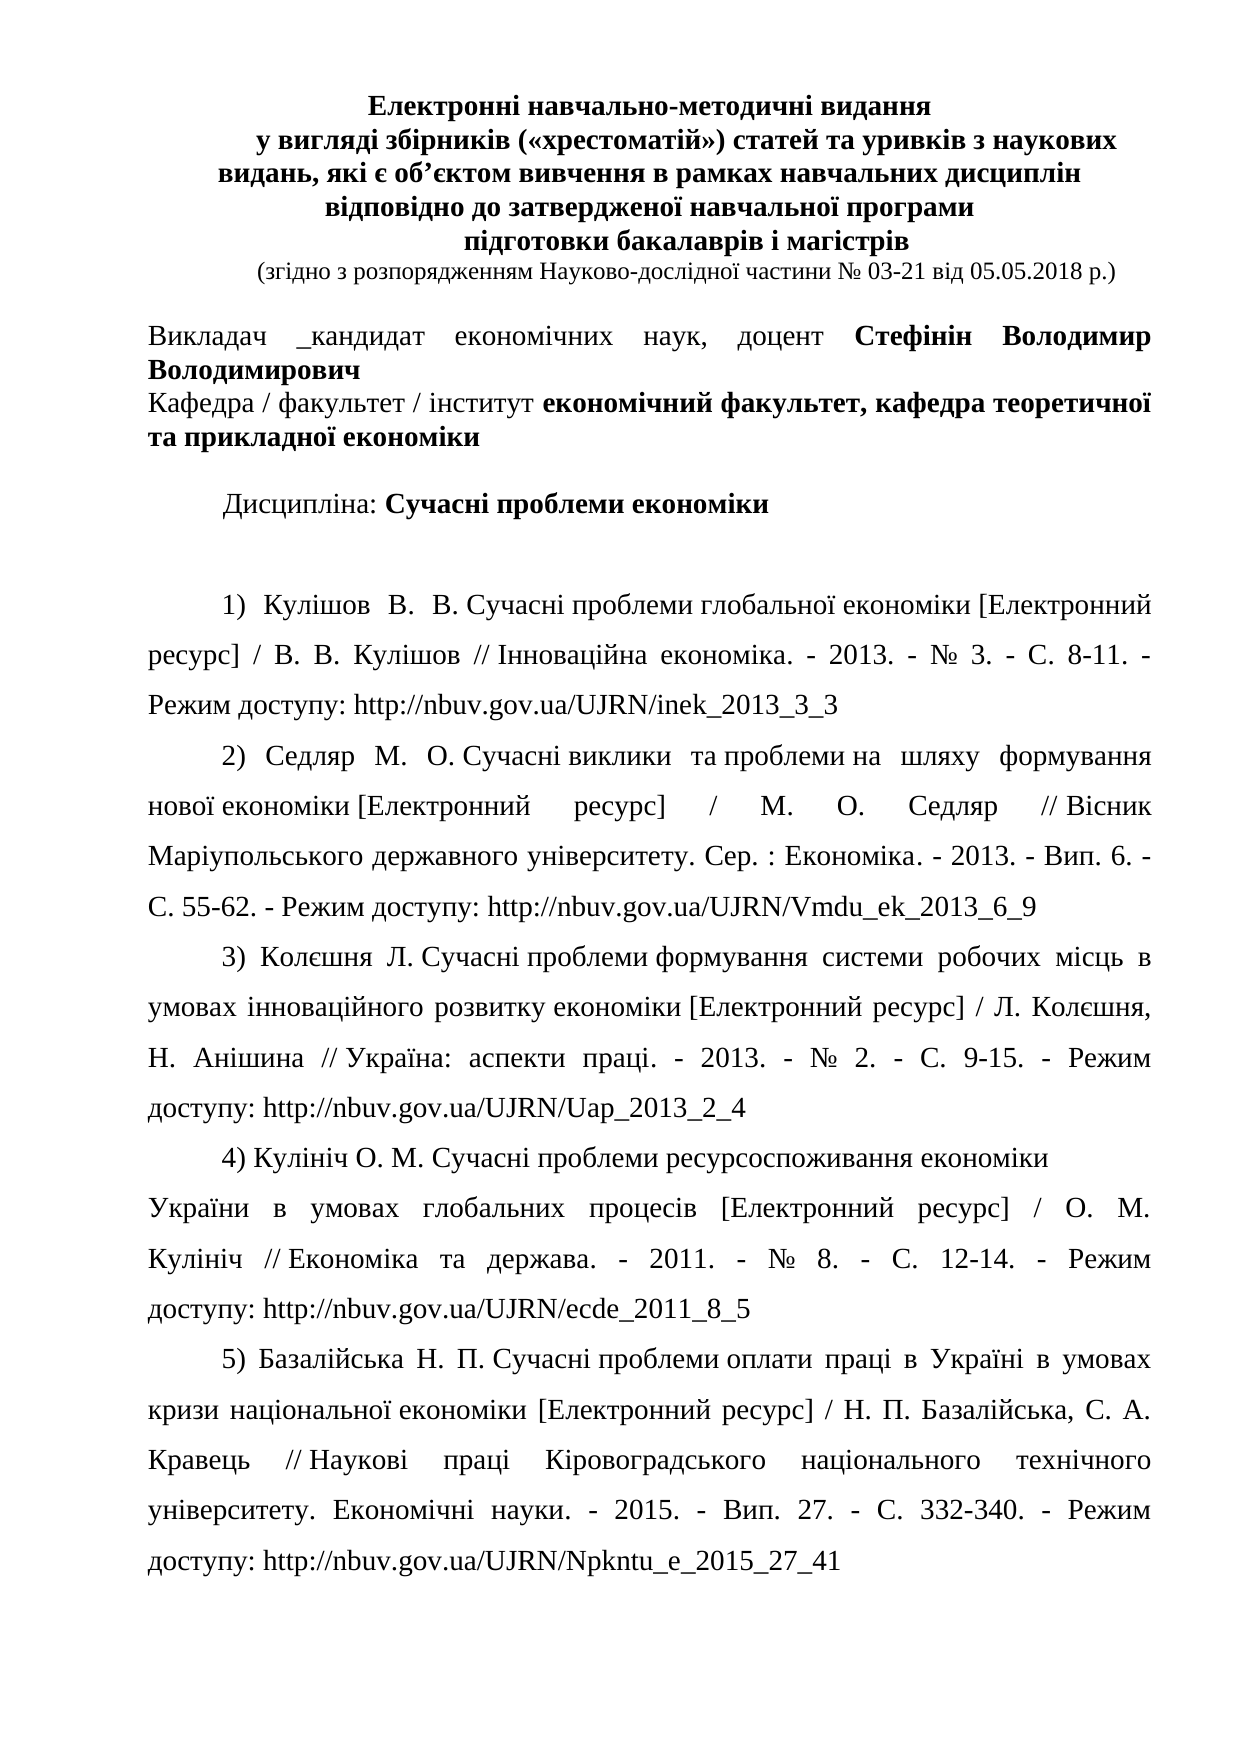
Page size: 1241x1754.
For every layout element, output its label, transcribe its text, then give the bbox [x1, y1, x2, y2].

text (згідно з розпорядженням Науково-дослідної частини № 03-21 від 05.05.2018 р.) [148, 256, 1152, 285]
text України в умовах глобальних процесів [Електронний ресурс] / О. М. Кулініч // Економіка та держава. - 2011. - № 8. - С. 12-14. - Режим доступу: http://nbuv.gov.ua/UJRN/ecde_2011_8_5 [148, 1191, 1152, 1325]
text 4) Кулініч О. М. Сучасні проблеми ресурсоспоживання економіки [148, 1140, 1152, 1174]
text 1) Кулішов В. В. Сучасні проблеми глобальної економіки [Електронний ресурс] / В. В. Кулішов // Інноваційна економіка. - 2013. - № 3. - С. 8-11. - Режим доступу: http://nbuv.gov.ua/UJRN/inek_2013_3_3 [148, 587, 1152, 721]
text Кафедра / факультет / інститут економічний факультет, кафедра теоретичної та прикладної економіки [148, 386, 1152, 453]
text у вигляді збірників («хрестоматій») статей та уривків з наукових видань, які є об’єктом вивчення в рамках навчальних дисциплін відповідно до затвердженої навчальної програми [148, 122, 1152, 223]
text Електронні навчально-методичні видання [148, 88, 1152, 122]
text підготовки бакалаврів і магістрів [148, 223, 1152, 256]
text 2) Седляр М. О. Сучасні виклики та проблеми на шляху формування нової економіки [Електронний ресурс] / М. О. Седляр // Вісник Маріупольського державного університету. Сер. : Економіка. - 2013. - Вип. 6. - С. 55-62. - Режим доступу: http://nbuv.gov.ua/UJRN/Vmdu_ek_2013_6_9 [148, 738, 1152, 922]
text Дисципліна: Сучасні проблеми економіки [148, 486, 1152, 520]
text 3) Колєшня Л. Сучасні проблеми формування системи робочих місць в умовах інноваційного розвитку економіки [Електронний ресурс] / Л. Колєшня, Н. Анішина // Україна: аспекти праці. - 2013. - № 2. - С. 9-15. - Режим доступу: http://nbuv.gov.ua/UJRN/Uap_2013_2_4 [148, 939, 1152, 1123]
text Викладач _кандидат економічних наук, доцент Стефінін Володимир Володимирович [148, 318, 1152, 386]
text 5) Базалійська Н. П. Сучасні проблеми оплати праці в Україні в умовах кризи національної економіки [Електронний ресурс] / Н. П. Базалійська, С. А. Кравець // Наукові праці Кіровоградського національного технічного університету. Економічні науки. - 2015. - Вип. 27. - С. 332-340. - Режим доступу: http://nbuv.gov.ua/UJRN/Npkntu_e_2015_27_41 [148, 1342, 1152, 1576]
